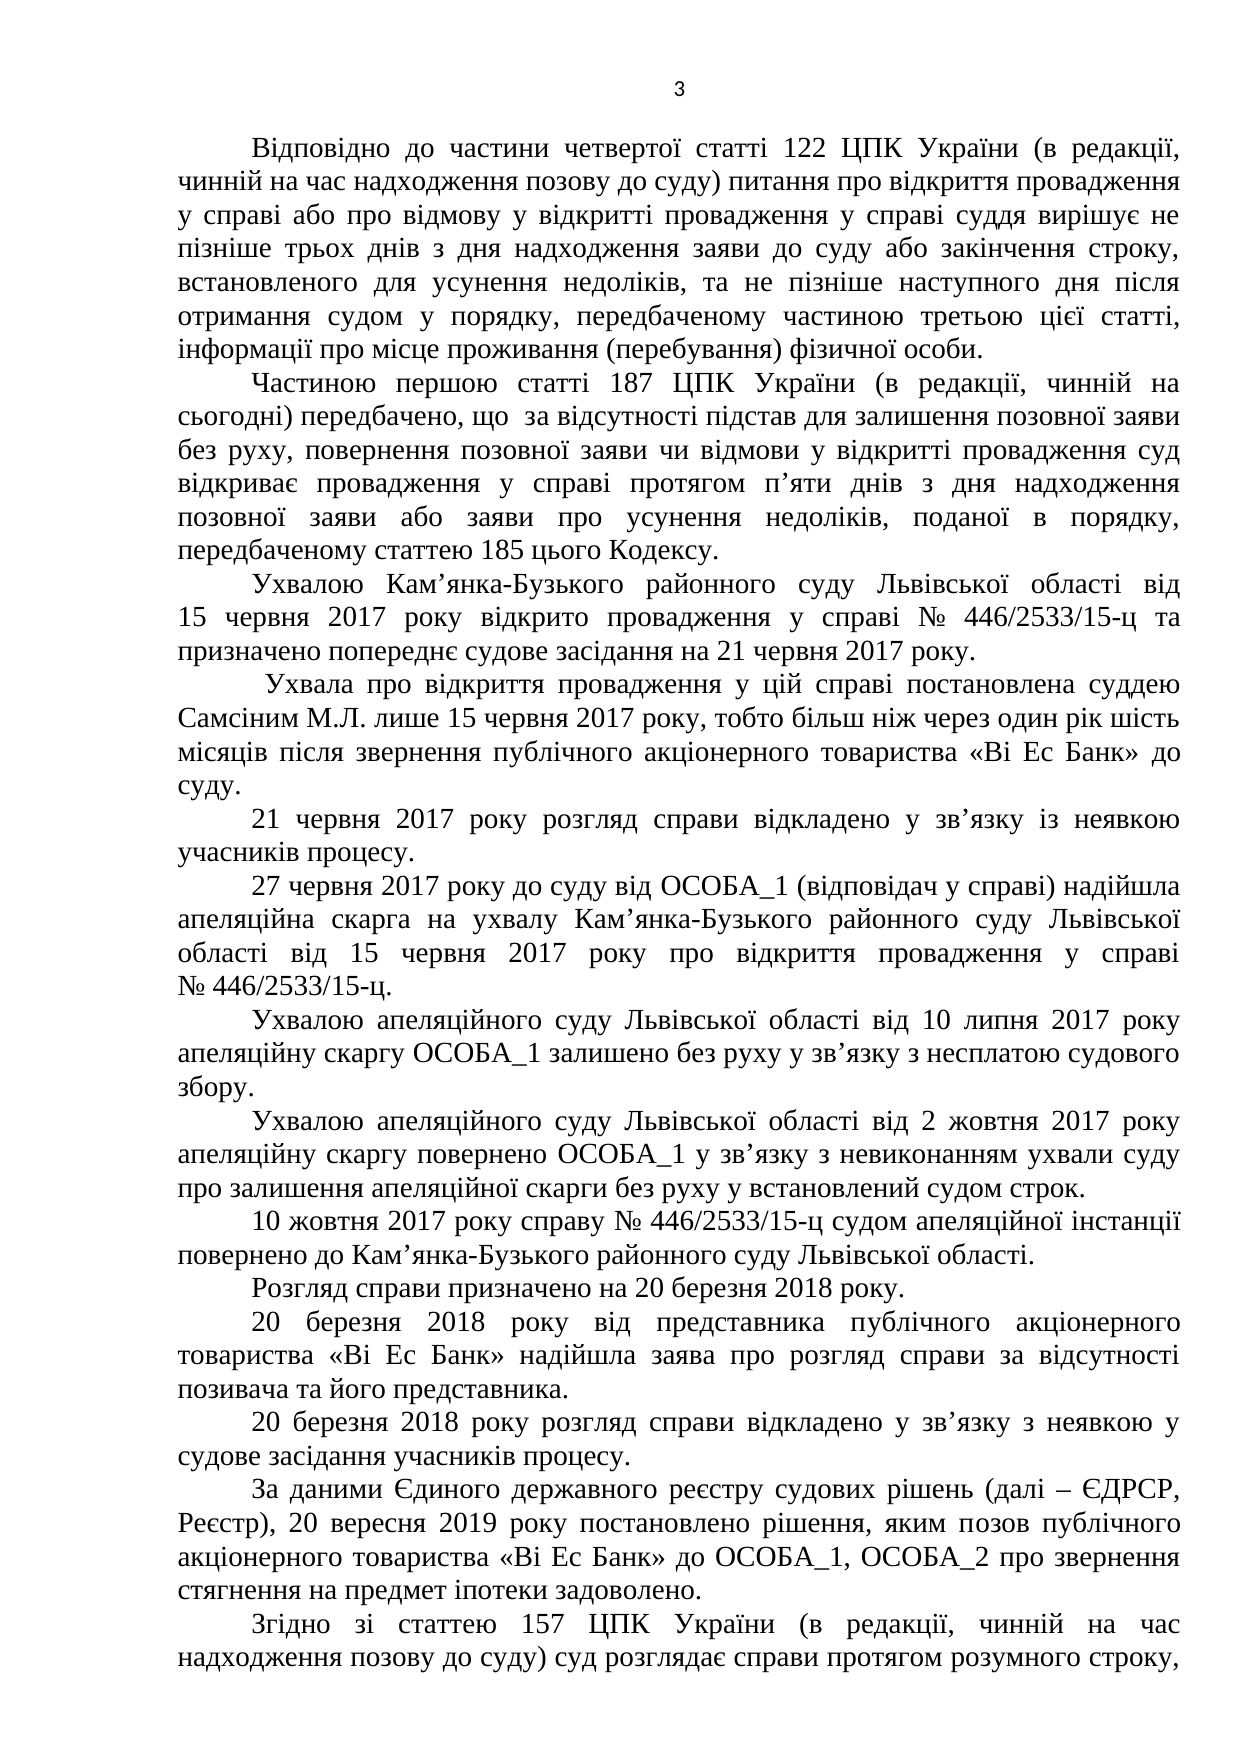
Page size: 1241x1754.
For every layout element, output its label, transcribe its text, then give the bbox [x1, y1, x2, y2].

text Відповідно до частини четвертої статті 122 ЦПК України (в редакції, чинній на час надходження позову до суду) питання про відкриття провадження у справі або про відмову у відкритті провадження у справі суддя вирішує не пізніше трьох днів з дня надходження заяви до суду або закінчення строку, встановленого для усунення недоліків, та не пізніше наступного дня після отримання судом у порядку, передбаченому частиною третьою цієї статті, інформації про місце проживання (перебування) фізичної особи. [177, 130, 1181, 365]
text 10 жовтня 2017 року справу № 446/2533/15-ц судом апеляційної інстанції повернено до Кам’янка-Бузького районного суду Львівської області. [177, 1203, 1181, 1270]
text За даними Єдиного державного реєстру судових рішень (далі – ЄДРСР, Реєстр), 20 вересня 2019 року постановлено рішення, яким позов публічного акціонерного товариства «Ві Ес Банк» до ОСОБА_1, ОСОБА_2 про звернення стягнення на предмет іпотеки задоволено. [177, 1472, 1181, 1606]
text 21 червня 2017 року розгляд справи відкладено у зв’язку із неявкою учасників процесу. [177, 801, 1181, 868]
text Ухвала про відкриття провадження у цій справі постановлена суддею Самсіним М.Л. лише 15 червня 2017 року, тобто більш ніж через один рік шість місяців після звернення публічного акціонерного товариства «Ві Ес Банк» до суду. [177, 667, 1181, 801]
text Ухвалою Кам’янка-Бузького районного суду Львівської області від 15 червня 2017 року відкрито провадження у справі № 446/2533/15-ц та призначено попереднє судове засідання на 21 червня 2017 року. [177, 566, 1181, 667]
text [177, 1606, 1181, 1673]
text Ухвалою апеляційного суду Львівської області від 2 жовтня 2017 року апеляційну скаргу повернено ОСОБА_1 у зв’язку з невиконанням ухвали суду про залишення апеляційної скарги без руху у встановлений судом строк. [177, 1103, 1181, 1203]
text 20 березня 2018 року розгляд справи відкладено у зв’язку з неявкою у судове засідання учасників процесу. [177, 1404, 1181, 1472]
text 27 червня 2017 року до суду від ОСОБА_1 (відповідач у справі) надійшла апеляційна скарга на ухвалу Кам’янка-Бузького районного суду Львівської області від 15 червня 2017 року про відкриття провадження у справі № 446/2533/15-ц. [177, 868, 1181, 1002]
text Частиною першою статті 187 ЦПК України (в редакції, чинній на сьогодні) передбачено, що за відсутності підстав для залишення позовної заяви без руху, повернення позовної заяви чи відмови у відкритті провадження суд відкриває провадження у справі протягом п’яти днів з дня надходження позовної заяви або заяви про усунення недоліків, поданої в порядку, передбаченому статтею 185 цього Кодексу. [177, 365, 1181, 566]
text 20 березня 2018 року від представника публічного акціонерного товариства «Ві Ес Банк» надійшла заява про розгляд справи за відсутності позивача та його представника. [177, 1304, 1181, 1404]
text Розгляд справи призначено на 20 березня 2018 року. [177, 1270, 1181, 1304]
text Ухвалою апеляційного суду Львівської області від 10 липня 2017 року апеляційну скаргу ОСОБА_1 залишено без руху у зв’язку з несплатою судового збору. [177, 1002, 1181, 1103]
